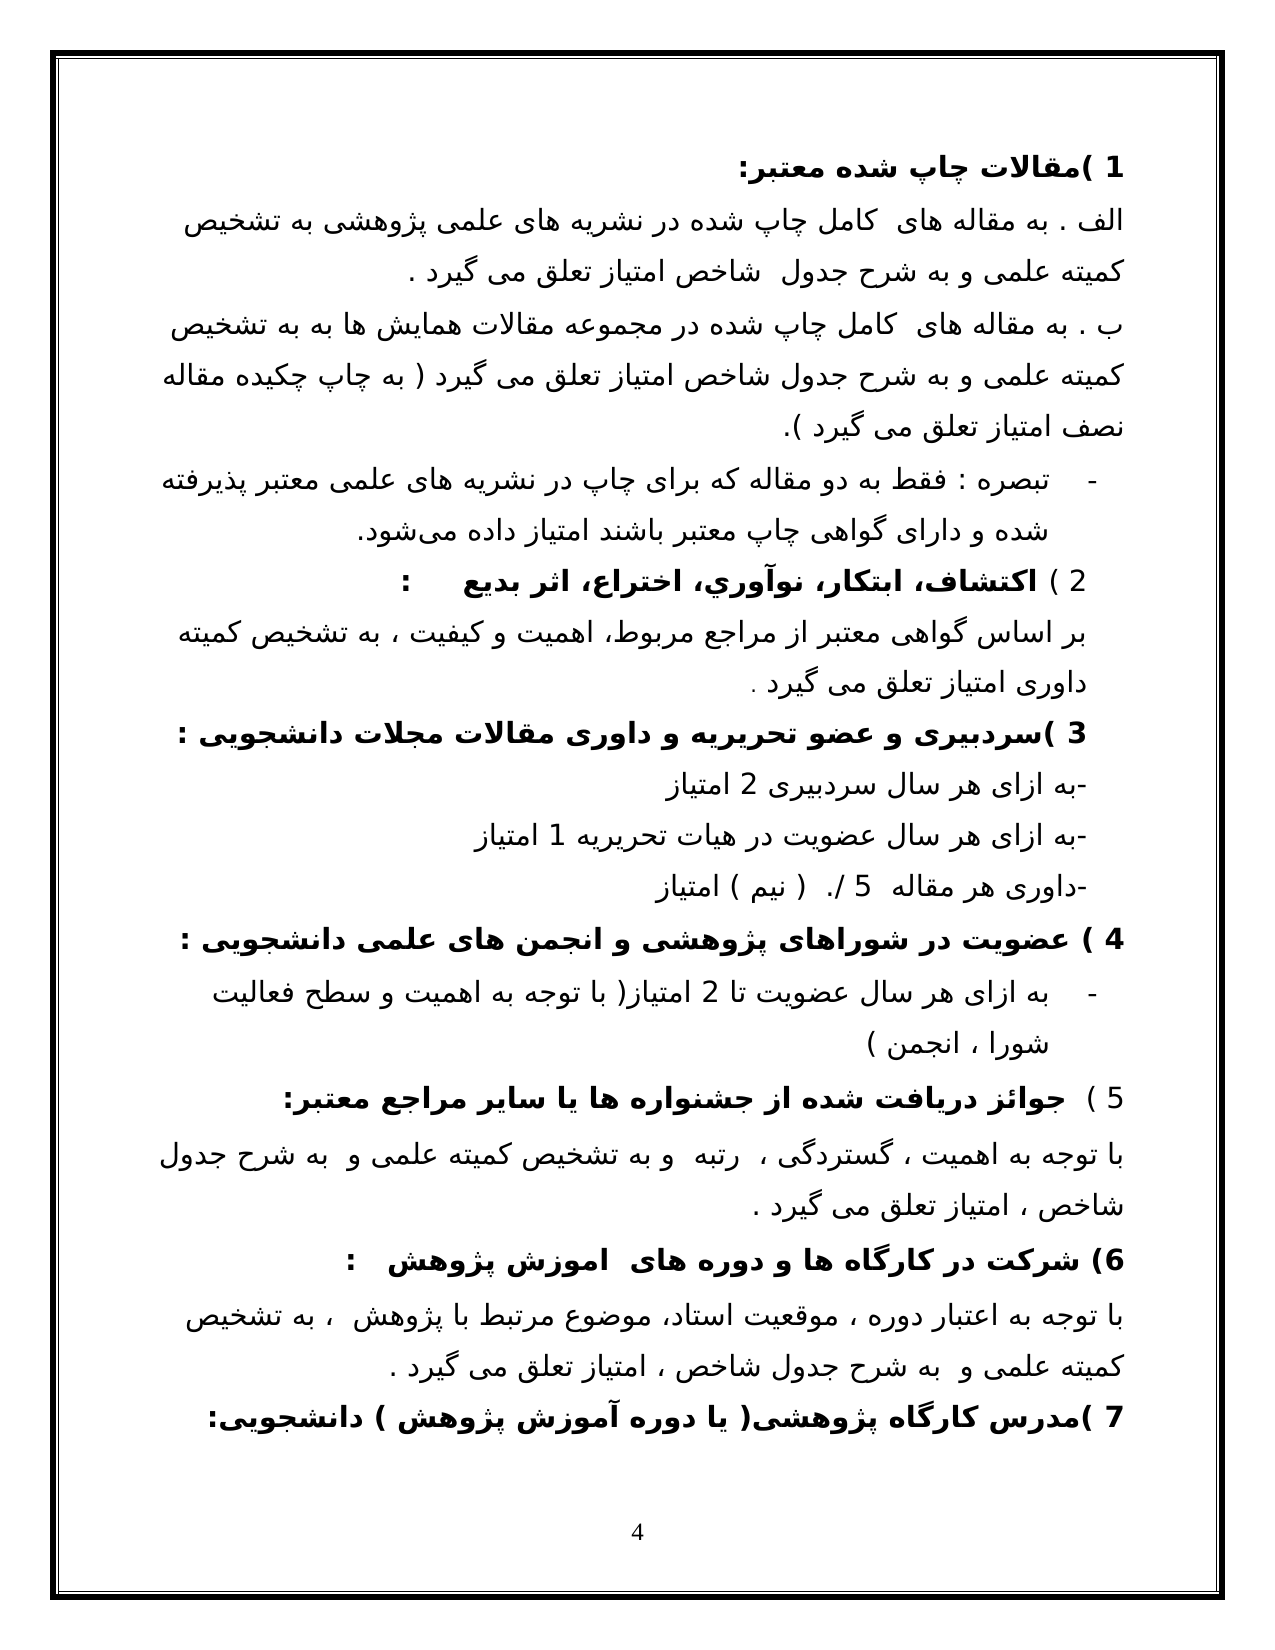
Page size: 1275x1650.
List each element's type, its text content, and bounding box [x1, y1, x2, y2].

subtitle 6) شرکت در کارگاه ها و دوره های اموزش پژوهش : [150, 1243, 1125, 1277]
text 3 )سردبیری و عضو تحریریه و داوری مقالات مجلات دانشجویی : [150, 717, 1087, 751]
text 1 )مقالات چاپ شده معتبر: [150, 150, 1125, 184]
text ب . به مقاله های کامل چاپ شده در مجموعه مقالات همایش ها به به تشخیص کمیته علمی و به شرح جدول شاخص امتیاز تعلق می گیرد ( به چاپ چکیده مقاله نصف امتیاز تعلق می گیرد ). [150, 307, 1125, 443]
subtitle 5 ) جوائز دریافت شده از جشنواره ها یا سایر مراجع معتبر: [150, 1082, 1125, 1116]
subtitle با توجه به اهمیت ، گستردگی ، رتبه و به تشخیص کمیته علمی و به شرح جدول شاخص ، امتیاز تعلق می گیرد . [150, 1137, 1125, 1222]
text الف . به مقاله های کامل چاپ شده در نشریه های علمی پژوهشی به تشخیص کمیته علمی و به شرح جدول شاخص امتیاز تعلق می گیرد . [150, 203, 1125, 288]
text -داوری هر مقاله 5 /. ( نیم ) امتیاز [150, 869, 1087, 903]
list به ازای هر سال عضویت تا 2 امتیاز( با توجه به اهمیت و سطح فعالیت شورا ، انجمن ) [150, 976, 1087, 1061]
text -به ازای هر سال عضویت در هیات تحریریه 1 امتیاز [150, 819, 1087, 853]
text بر اساس گواهی معتبر از مراجع مربوط، اهمیت و کیفیت ، به تشخیص کمیته داوری امتیاز تعلق می گیرد . [150, 615, 1087, 700]
text 2 ) اکتشاف، ابتكار، نوآوري، اختراع، اثر بدیع : [150, 564, 1087, 598]
text 7 )مدرس کارگاه پژوهشی( یا دوره آموزش پژوهش ) دانشجویی: [150, 1400, 1125, 1434]
text -به ازای هر سال سردبیری 2 امتیاز [150, 768, 1087, 802]
subtitle با توجه به اعتبار دوره ، موقعیت استاد، موضوع مرتبط با پژوهش ، به تشخیص کمیته علمی و به شرح جدول شاخص ، امتیاز تعلق می گیرد . [150, 1298, 1125, 1383]
list تبصره : فقط به دو مقاله که برای چاپ در نشریه های علمی معتبر پذیرفته شده و دارای گواهی چاپ معتبر باشند امتیاز داده می‌شود. [150, 462, 1087, 547]
text 4 ) عضویت در شوراهای پژوهشی و انجمن های علمی دانشجویی : [150, 923, 1125, 957]
